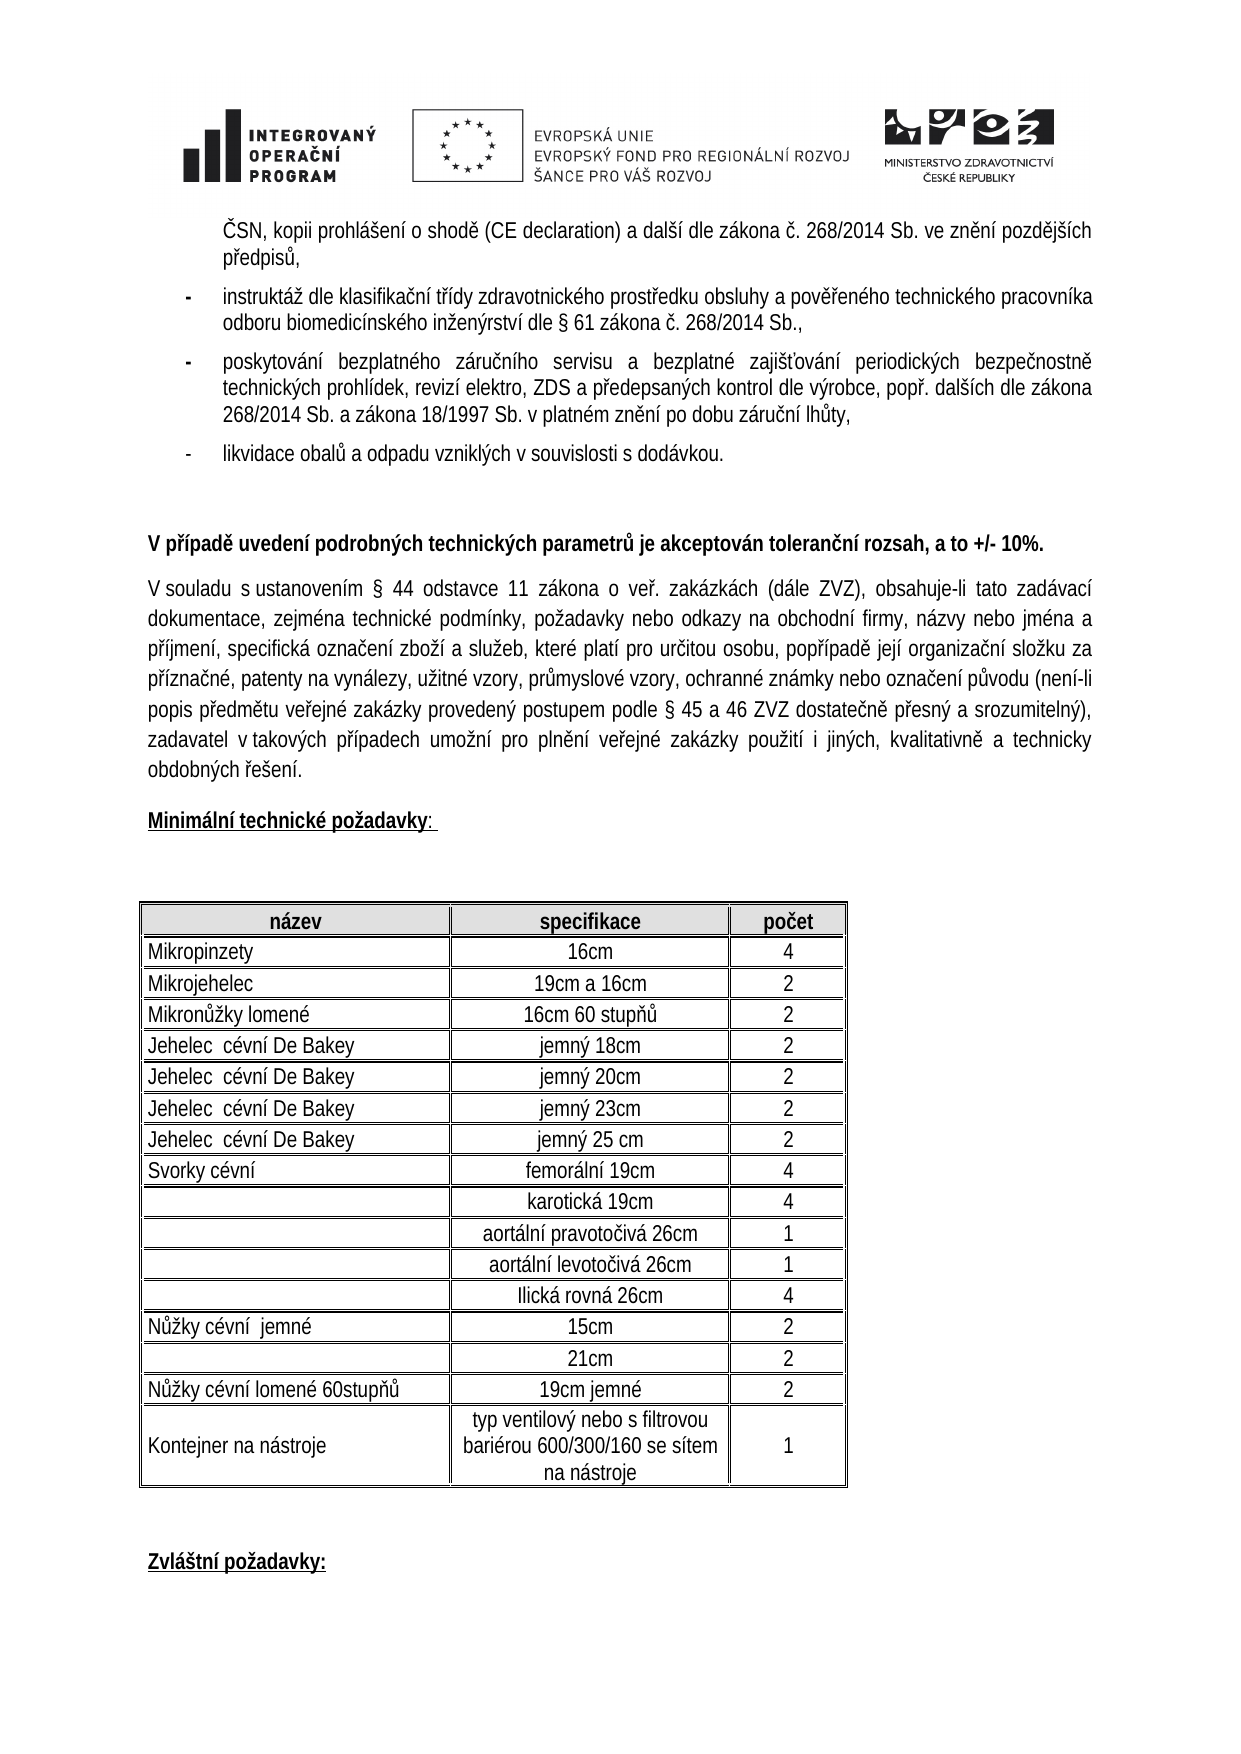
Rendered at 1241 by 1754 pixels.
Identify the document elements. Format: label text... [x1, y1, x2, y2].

table_cell jemný 18cm [452, 1031, 728, 1059]
text V souladu s ustanovením § 44 odstavce 11 zákona o veř. zakázkách (dále ZVZ), obsahuje-li tato zadávací dokumentace, zejména technické podmínky, požadavky nebo odkazy na obchodní firmy, názvy nebo jména a příjmení, specifická označení zboží a služeb, které platí pro určitou osobu, popřípadě její organizační složku za příznačné, patenty na vynálezy, užitné vzory, průmyslové vzory, ochranné známky nebo označení původu (není-li popis předmětu veřejné zakázky provedený postupem podle § 46 ZVZ dostatečně přesný a srozumitelný), zadavatel v takových případech umožní pro plnění veřejné zakázky použití i jiných, kvalitativně a technicky obdobných řešení. [148, 575, 1093, 782]
table_cell [142, 1341, 449, 1372]
table_cell 1 [731, 1247, 845, 1278]
table_cell karotická 19cm [452, 1188, 728, 1216]
table_cell [142, 1216, 449, 1247]
list instruktáž dle klasifikační třídy zdravotnického prostředku obsluhy a pověřeného technického pracovníka odboru biomedicínského inženýrství dle § 61 zákona č. 268/2014 Sb., [185, 283, 1093, 335]
table_cell Jehelec cévní De Bakey [142, 1091, 449, 1122]
text Zvláštní požadavky: [148, 1548, 1093, 1574]
table_cell 2 [731, 1091, 845, 1122]
table_cell 2 [730, 1059, 847, 1091]
table_cell 15cm [452, 1313, 728, 1341]
picture [147, 73, 1090, 218]
table_cell Kontejner na nástroje [140, 1403, 451, 1485]
text V případě uvedení podrobných technických parametrů je akceptován toleranční rozsah, a to +/- 10%. [148, 530, 1093, 556]
table_cell 2 [730, 1309, 847, 1341]
table_cell 16cm 60 stupňů [452, 1000, 728, 1028]
table_cell aortální levotočivá 26cm [452, 1250, 728, 1278]
table_cell jemný [452, 1125, 728, 1153]
text Minimální technické požadavky: [148, 807, 1093, 833]
list poskytování bezplatného záručního servisu a bezplatné zajišťování periodických bezpečnostně technických prohlídek, revizí elektro, ZDS a předepsaných kontrol dle výrobce, popř. dalších dle zákona 268/2014 Sb. a zákona 18/1997 Sb. v platném znění po dobu záruční lhůty, [185, 348, 1093, 427]
table_cell jemný 23cm [452, 1094, 728, 1122]
table_cell 2 [731, 966, 845, 997]
table_cell Nůžky cévní lomené 60stupňů [142, 1372, 449, 1403]
list likvidace obalů a odpadu vzniklých v souvislosti s dodávkou. [185, 439, 1093, 466]
table_cell 19cm a 16cm [452, 969, 728, 997]
table_cell aortální pravotočivá 26cm [452, 1219, 728, 1247]
table_cell 4 [730, 934, 847, 966]
table_cell Mikropinzety [140, 934, 451, 966]
table_cell Mikronůžky lomené [142, 997, 449, 1028]
table_cell 4 [730, 1153, 847, 1184]
table_cell 2 [731, 997, 845, 1028]
table_cell Nůžky cévní jemné [140, 1309, 451, 1341]
table_cell 1 [731, 1216, 845, 1247]
table_header název [142, 903, 451, 934]
table_cell Jehelec cévní De Bakey [142, 1122, 449, 1153]
table_cell Mikrojehelec [142, 966, 449, 997]
table_cell jemný 20cm [452, 1063, 728, 1091]
table_cell 19cm jemné [452, 1375, 728, 1403]
table_cell 2 [731, 1372, 845, 1403]
table_cell [142, 1247, 449, 1278]
table_cell typ ventilový nebo s filtrovou bariérou 600/300/160 se sítem na nástroje [451, 1403, 730, 1485]
table_header specifikace [451, 903, 730, 934]
table_cell Jehelec cévní De Bakey [140, 1059, 451, 1091]
table_cell 4 [730, 1184, 847, 1216]
table_cell 2 [730, 1028, 847, 1059]
table_header počet [730, 905, 845, 934]
table_cell Svorky cévní [140, 1153, 451, 1184]
table_cell Ilická rovná 26cm [452, 1281, 728, 1309]
table_cell 2 [731, 1341, 845, 1372]
table_cell 2 [731, 1122, 845, 1153]
table_cell 4 [730, 1278, 847, 1309]
table_cell femorální 19cm [452, 1156, 728, 1184]
table_cell 1 [730, 1403, 847, 1485]
table_cell [140, 1278, 451, 1309]
table_cell 21cm [452, 1344, 728, 1372]
table_cell 16cm [452, 938, 728, 966]
table_cell [140, 1184, 451, 1216]
table_cell Jehelec cévní De Bakey [140, 1028, 451, 1059]
